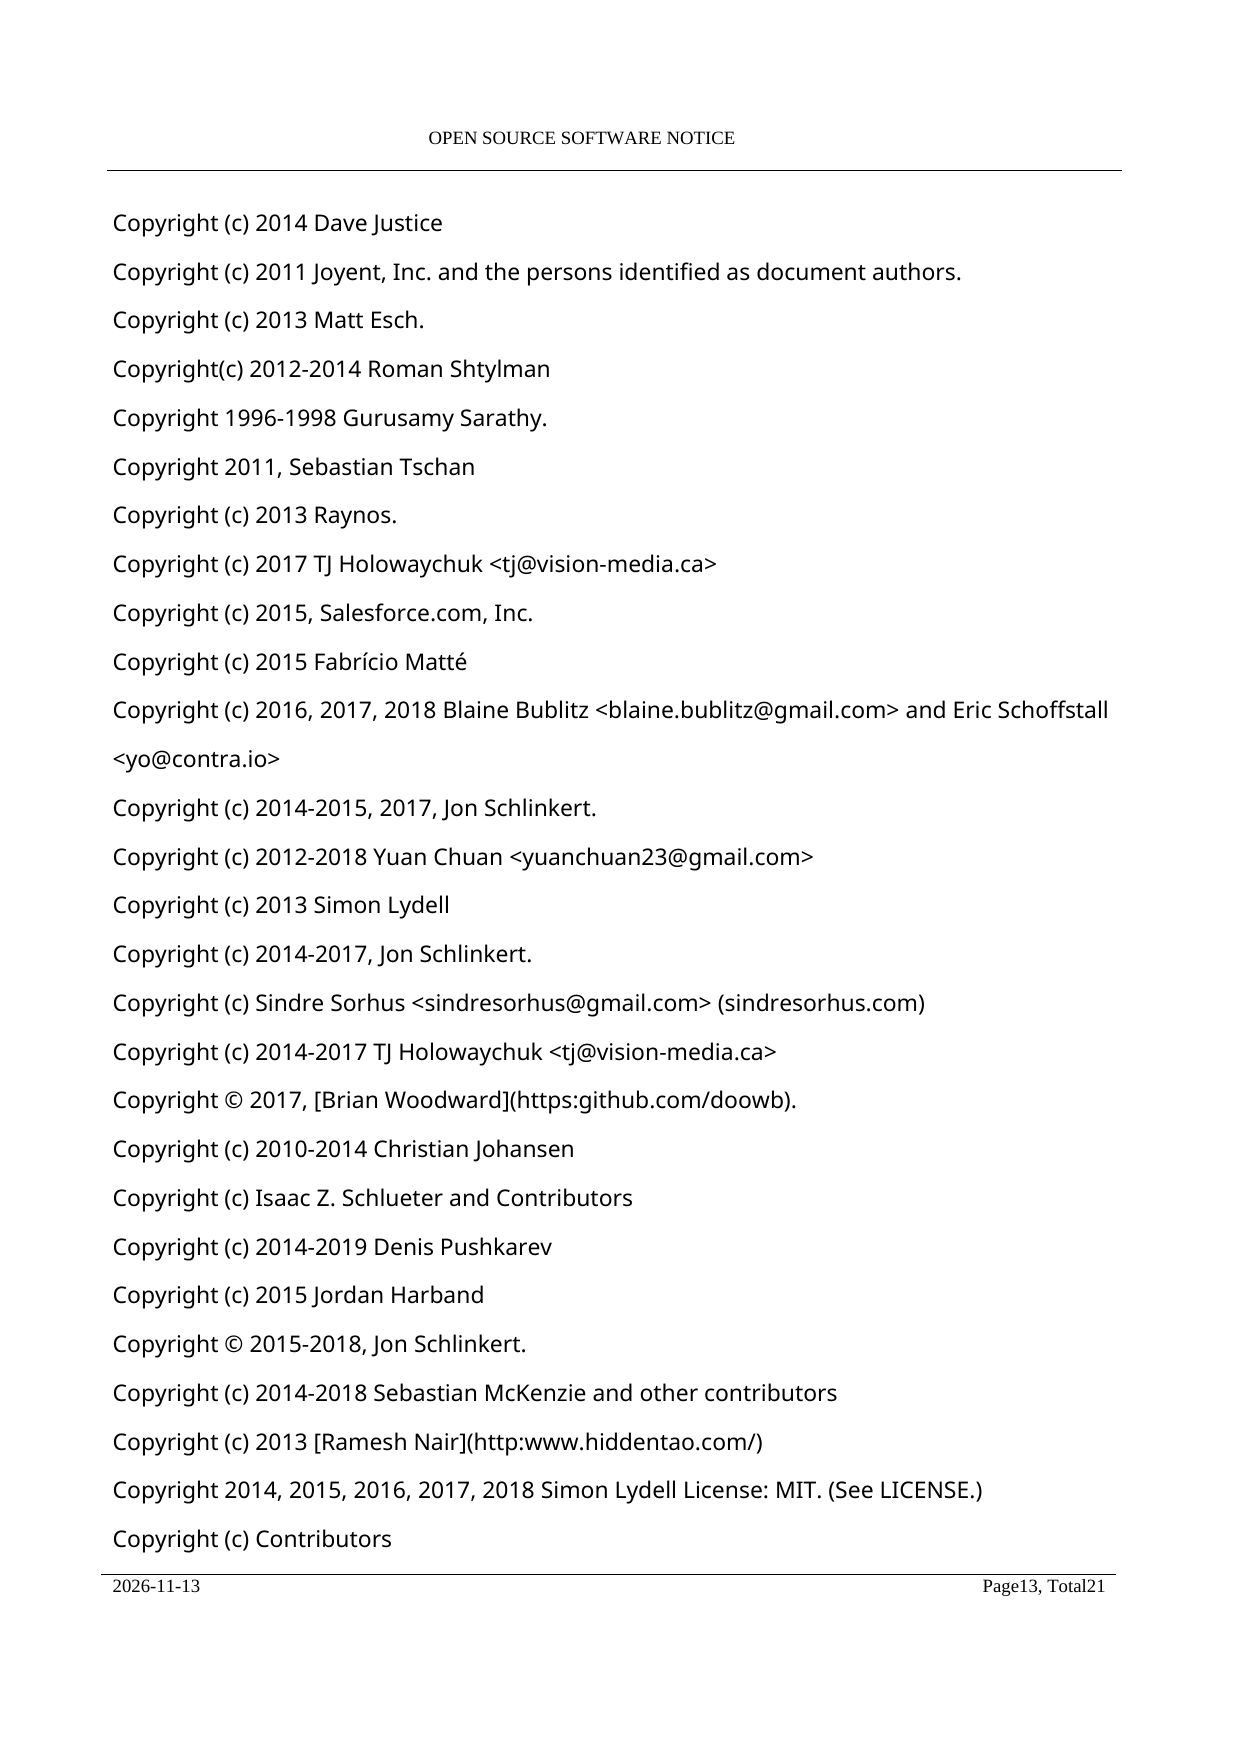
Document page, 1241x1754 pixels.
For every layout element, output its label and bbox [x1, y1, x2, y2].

text [112, 206, 1128, 1555]
